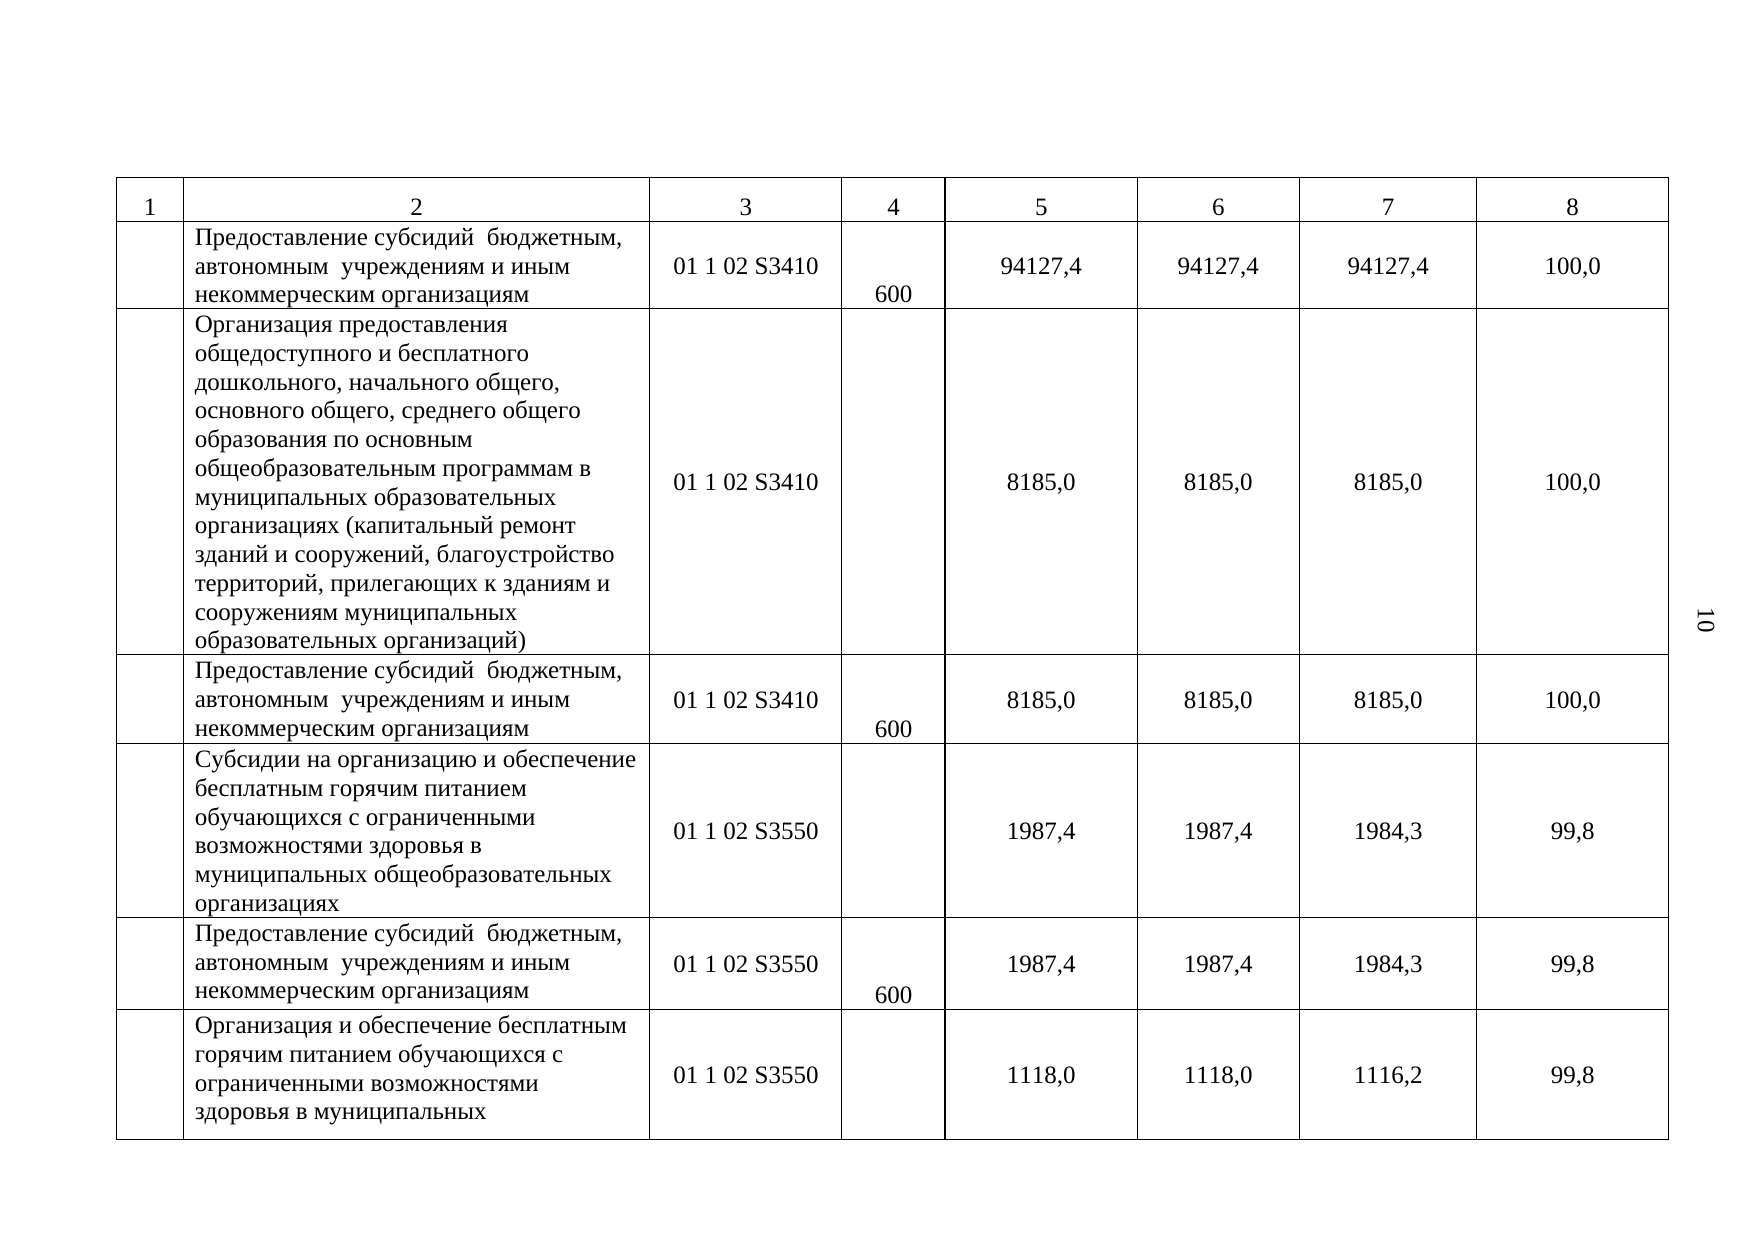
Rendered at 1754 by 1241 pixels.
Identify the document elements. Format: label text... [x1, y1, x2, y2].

table_cell 1987,4 [946, 744, 1137, 917]
table_cell 99,8 [1477, 918, 1668, 1009]
table_cell Предоставление субсидий бюджетным, автономным учреждениям и иным некоммерческим организациям [184, 918, 649, 1009]
table_cell 8185,0 [946, 309, 1137, 654]
table_cell 100,0 [1477, 655, 1668, 743]
table_cell 01 1 02 S3410 [650, 655, 841, 743]
table_cell 1118,0 [1138, 1010, 1299, 1139]
table_cell 01 1 02 S3410 [650, 222, 841, 308]
table_cell 94127,4 [946, 222, 1137, 308]
table_cell 01 1 02 S3550 [650, 918, 841, 1009]
table_cell [842, 1010, 944, 1139]
table_cell 8185,0 [946, 655, 1137, 743]
table_cell 8185,0 [1138, 655, 1299, 743]
table_cell 8185,0 [1138, 309, 1299, 654]
table_cell [117, 309, 183, 654]
table_header 6 [1138, 178, 1299, 221]
table_header 8 [1477, 178, 1668, 221]
table_cell [117, 744, 183, 917]
table_cell 1984,3 [1300, 744, 1476, 917]
table_cell 8185,0 [1300, 655, 1476, 743]
table_cell Субсидии на организацию и обеспечение бесплатным горячим питанием обучающихся с ограниченными возможностями здоровья в муниципальных общеобразовательных организациях [184, 744, 649, 917]
table_header 7 [1300, 178, 1476, 221]
table_cell [117, 918, 183, 1009]
table_cell 01 1 02 S3410 [650, 309, 841, 654]
table_cell 1116,2 [1300, 1010, 1476, 1139]
table_cell [117, 222, 183, 308]
table_cell 100,0 [1477, 222, 1668, 308]
table_cell Предоставление субсидий бюджетным, автономным учреждениям и иным некоммерческим организациям [184, 222, 649, 308]
table_cell [117, 1010, 183, 1139]
table_header 1 [117, 178, 183, 221]
table_cell 1987,4 [1138, 744, 1299, 917]
table_cell [117, 655, 183, 743]
table_cell 8185,0 [1300, 309, 1476, 654]
table_header 2 [184, 178, 649, 221]
table_cell 600 [842, 655, 944, 743]
table_cell 1984,3 [1300, 918, 1476, 1009]
table_cell 100,0 [1477, 309, 1668, 654]
table_cell 94127,4 [1300, 222, 1476, 308]
table_cell 01 1 02 S3550 [650, 1010, 841, 1139]
table_cell Организация предоставления общедоступного и бесплатного дошкольного, начального общего, основного общего, среднего общего образования по основным общеобразовательным программам в муниципальных образовательных организациях (капитальный ремонт зданий и сооружений, благоустройство территорий, прилегающих к зданиям и сооружениям муниципальных образовательных организаций) [184, 309, 649, 654]
table_cell [842, 744, 944, 917]
table_cell 600 [842, 918, 944, 1009]
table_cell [184, 1010, 649, 1139]
table_cell Предоставление субсидий бюджетным, автономным учреждениям и иным некоммерческим организациям [184, 655, 649, 743]
table_cell 1118,0 [946, 1010, 1137, 1139]
table_cell 99,8 [1477, 744, 1668, 917]
table_cell 600 [842, 222, 944, 308]
table_header 4 [842, 178, 944, 221]
table_cell 01 1 02 S3550 [650, 744, 841, 917]
table_cell [842, 309, 944, 654]
table_cell 99,8 [1477, 1010, 1668, 1139]
table_cell 1987,4 [1138, 918, 1299, 1009]
table_header 5 [946, 178, 1137, 221]
table_cell 1987,4 [946, 918, 1137, 1009]
table_header 3 [650, 178, 841, 221]
table_cell 94127,4 [1138, 222, 1299, 308]
